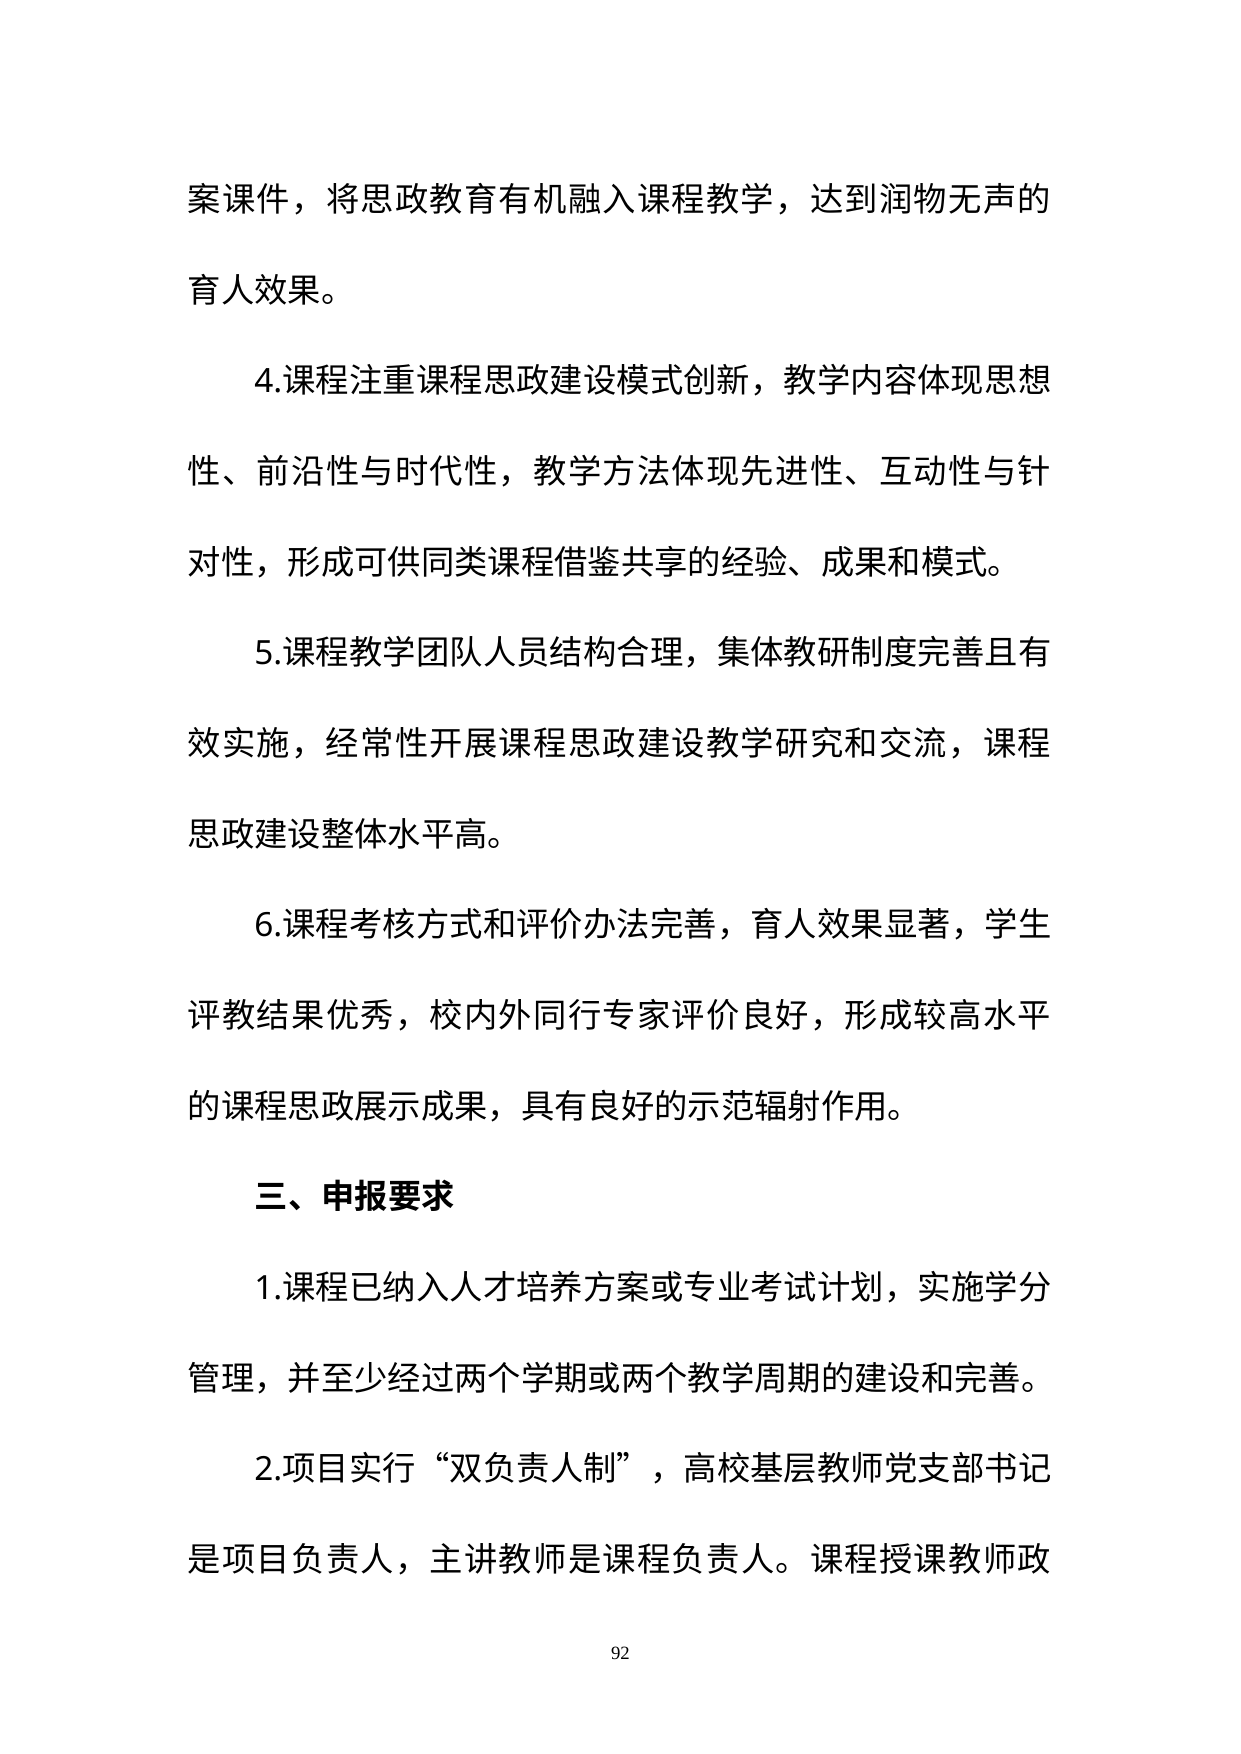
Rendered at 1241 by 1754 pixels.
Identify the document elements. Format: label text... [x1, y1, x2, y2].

text 三、申报要求 [187, 1149, 1053, 1239]
text 1.课程已纳入人才培养方案或专业考试计划，实施学分管理，并至少经过两个学期或两个教学周期的建设和完善。 [187, 1239, 1053, 1421]
text 6.课程考核方式和评价办法完善，育人效果显著，学生评教结果优秀，校内外同行专家评价良好，形成较高水平的课程思政展示成果，具有良好的示范辐射作用。 [187, 877, 1053, 1149]
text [187, 1421, 1053, 1602]
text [187, 152, 1053, 333]
text 5.课程教学团队人员结构合理，集体教研制度完善且有效实施，经常性开展课程思政建设教学研究和交流，课程思政建设整体水平高。 [187, 605, 1053, 877]
text 4.课程注重课程思政建设模式创新，教学内容体现思想性、前沿性与时代性，教学方法体现先进性、互动性与针对性，形成可供同类课程借鉴共享的经验、成果和模式。 [187, 333, 1053, 605]
